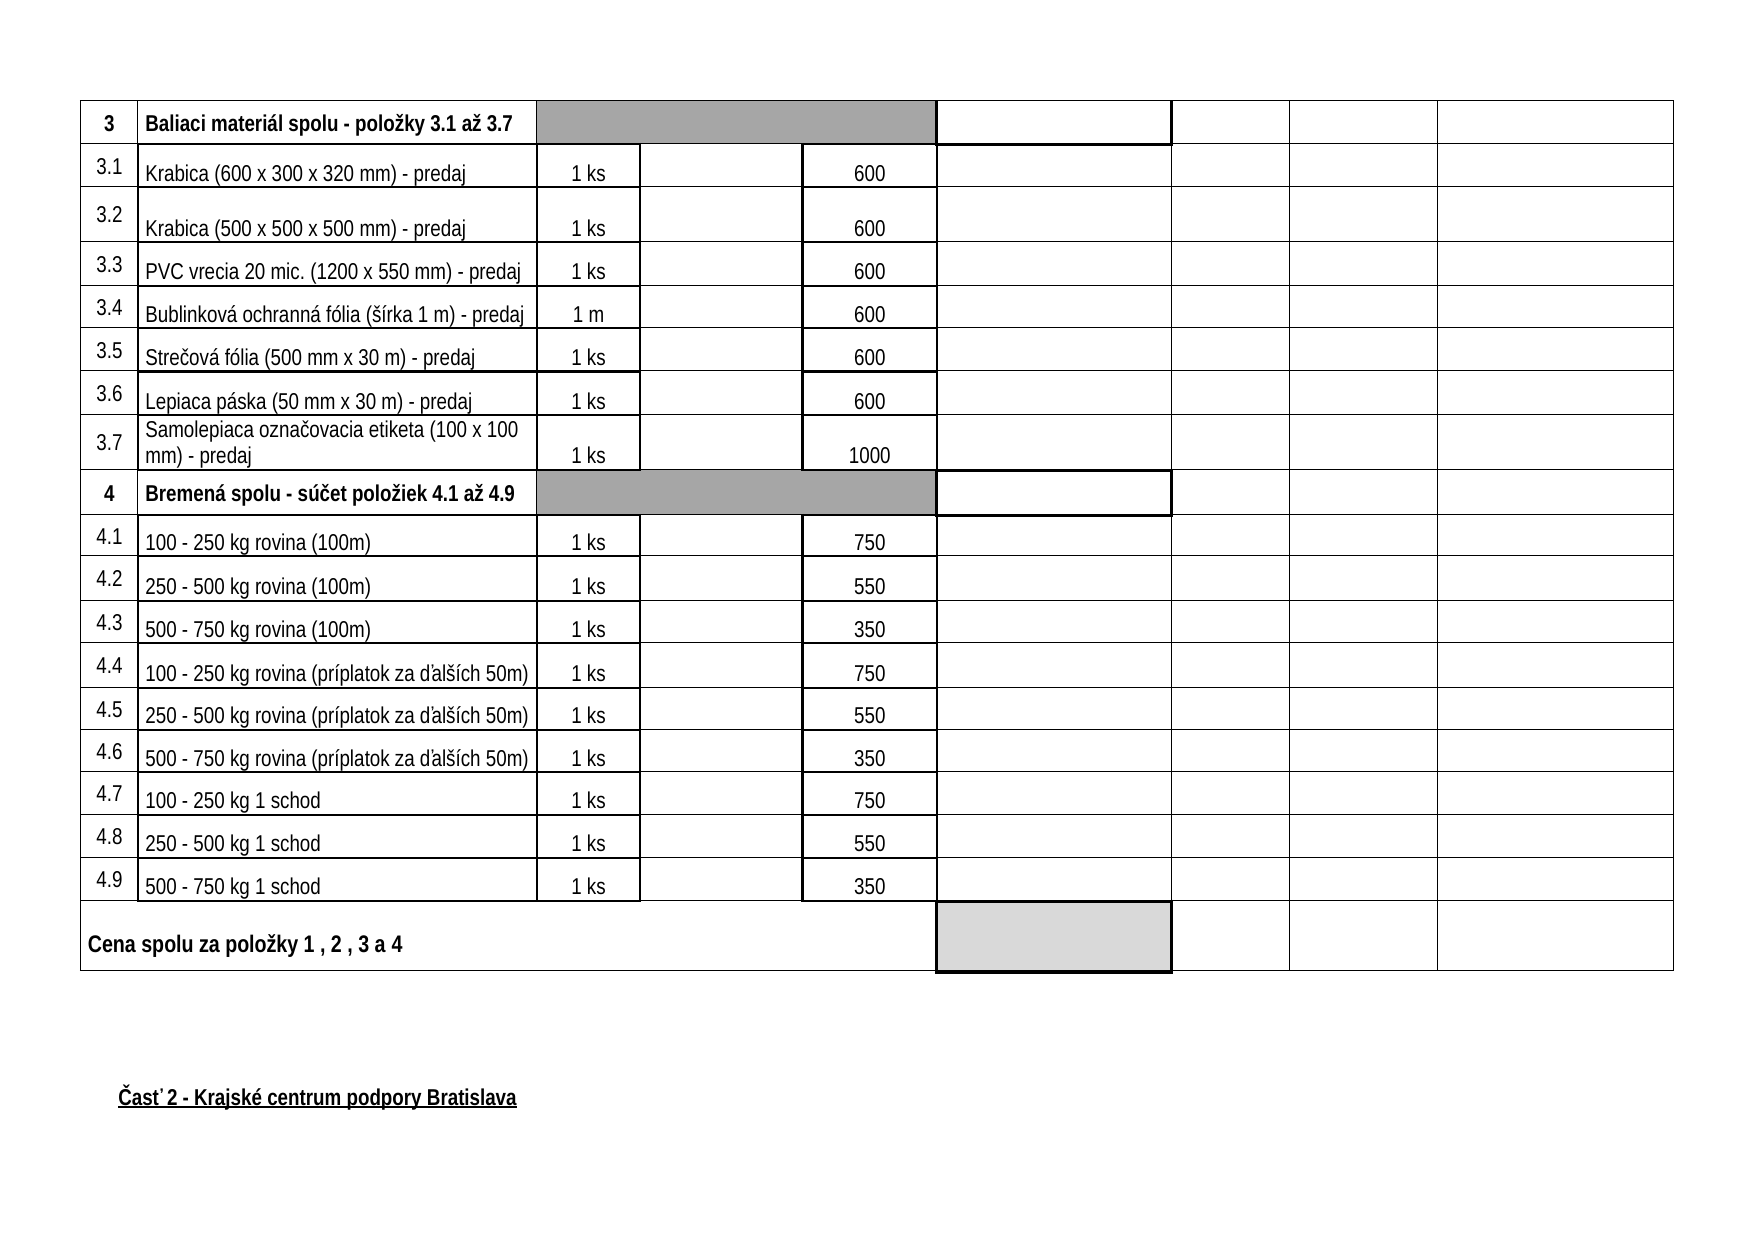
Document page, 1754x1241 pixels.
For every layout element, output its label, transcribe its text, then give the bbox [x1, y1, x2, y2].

table_cell [641, 556, 801, 599]
table_cell 1 ks [538, 145, 639, 186]
table_cell [1172, 688, 1289, 729]
table_cell 3.7 [81, 415, 137, 469]
table_cell [1172, 286, 1289, 327]
table_cell [1290, 101, 1437, 143]
table_cell [641, 328, 801, 370]
table_cell 1 ks [538, 329, 639, 370]
table_cell [1290, 901, 1437, 970]
table_cell 1 ks [538, 516, 639, 555]
table_cell 250 - 500 kg rovina (príplatok za ďalších 50m) [139, 689, 536, 729]
table_cell [938, 472, 1170, 514]
table_cell [537, 470, 935, 514]
table_cell 4 [81, 470, 137, 514]
table_cell 750 [804, 644, 936, 687]
table_cell 600 [804, 373, 936, 414]
table_cell 750 [804, 773, 936, 814]
table_cell [1438, 643, 1673, 687]
table_cell [938, 556, 1171, 599]
table_cell [1290, 858, 1437, 899]
table_cell Samolepiaca označovacia etiketa (100 x 100 mm) - predaj [139, 416, 536, 469]
table_cell 4.1 [81, 515, 137, 555]
table_cell [1290, 601, 1437, 642]
table_cell 100 - 250 kg rovina (príplatok za ďalších 50m) [139, 644, 536, 687]
table_cell 1 ks [538, 602, 639, 642]
table_cell [1172, 187, 1289, 241]
table_cell [1172, 601, 1289, 642]
table_cell [938, 772, 1171, 814]
table_cell [1438, 772, 1673, 814]
table_cell 1 ks [538, 859, 639, 899]
table_cell 600 [804, 188, 936, 241]
table_cell 350 [804, 731, 936, 771]
table_cell [1173, 470, 1289, 514]
table_cell [641, 858, 801, 899]
table_cell [1438, 101, 1673, 143]
table_cell [641, 643, 801, 687]
table_cell [938, 815, 1171, 857]
table_cell [938, 643, 1171, 687]
table_cell [641, 242, 801, 284]
table_cell [1290, 371, 1437, 414]
table_cell [938, 101, 1170, 143]
table_cell 1 ks [538, 731, 639, 771]
table_cell [1438, 901, 1673, 970]
table_cell [1438, 415, 1673, 469]
table_cell [1290, 515, 1437, 555]
table_cell [1172, 730, 1289, 771]
table_cell [1290, 772, 1437, 814]
table_cell Cena spolu za položky 1 , 2 , 3 a 4 [81, 901, 935, 970]
table_cell [1438, 187, 1673, 241]
table_cell 100 - 250 kg rovina (100m) [139, 516, 536, 555]
table_cell 3.2 [81, 187, 137, 241]
table_cell [1172, 643, 1289, 687]
table_cell 1 ks [538, 373, 639, 414]
table_cell [938, 730, 1171, 771]
table_cell [938, 286, 1171, 327]
table_cell [1290, 286, 1437, 327]
table_cell [641, 730, 801, 771]
table_cell [641, 286, 801, 327]
table_cell Bremená spolu - súčet položiek 4.1 až 4.9 [138, 471, 536, 514]
table_cell 100 - 250 kg 1 schod [139, 773, 536, 814]
table_cell [1172, 858, 1289, 899]
table_cell Strečová fólia (500 mm x 30 m) - predaj [139, 329, 536, 370]
table_cell [938, 415, 1171, 469]
table_cell 350 [804, 859, 936, 899]
table_cell [1438, 858, 1673, 899]
table_cell 350 [804, 602, 936, 642]
table_cell [938, 903, 1170, 970]
table_cell 550 [804, 689, 936, 729]
table_cell [938, 601, 1171, 642]
table_cell [1172, 556, 1289, 599]
table_cell 500 - 750 kg 1 schod [139, 859, 536, 899]
table_cell 4.5 [81, 688, 137, 729]
table_cell [1172, 815, 1289, 857]
table_cell [1172, 772, 1289, 814]
table_cell [1438, 242, 1673, 284]
table_cell [641, 601, 801, 642]
table_cell 1 ks [538, 557, 639, 599]
table_cell Krabica (500 x 500 x 500 mm) - predaj [139, 188, 536, 241]
table_cell Baliaci materiál spolu - položky 3.1 až 3.7 [138, 101, 536, 143]
table_cell [1172, 371, 1289, 414]
table_cell 1 ks [538, 689, 639, 729]
table_cell 600 [804, 243, 936, 284]
table_cell [641, 144, 801, 186]
table_cell [1173, 101, 1289, 143]
table_cell [1438, 144, 1673, 186]
table_cell [1438, 286, 1673, 327]
table_cell 1 ks [538, 188, 639, 241]
table_cell [1438, 688, 1673, 729]
table_cell Lepiaca páska (50 mm x 30 m) - predaj [139, 373, 536, 414]
table_cell 600 [804, 329, 936, 370]
table_cell [1290, 470, 1437, 514]
table_cell [1172, 328, 1289, 370]
table_cell [1438, 815, 1673, 857]
text Časť 2 - Krajské centrum podpory Bratislava [118, 1083, 1636, 1110]
table_cell 550 [804, 557, 936, 599]
table_cell [938, 328, 1171, 370]
table_cell [1438, 730, 1673, 771]
table_cell 4.2 [81, 556, 137, 599]
table_cell PVC vrecia 20 mic. (1200 x 550 mm) - predaj [139, 243, 536, 284]
table_cell 1000 [804, 416, 936, 469]
table_cell Krabica (600 x 300 x 320 mm) - predaj [139, 145, 536, 186]
table_cell [938, 242, 1171, 284]
table_cell [1438, 515, 1673, 555]
table_cell [1173, 901, 1289, 970]
table_cell [641, 371, 801, 414]
table_cell [1172, 415, 1289, 469]
table_cell [1438, 556, 1673, 599]
table_cell [1290, 556, 1437, 599]
table_cell 3.6 [81, 371, 137, 414]
table_cell 3.1 [81, 144, 137, 186]
table_cell [1438, 328, 1673, 370]
table_cell Bublinková ochranná fólia (šírka 1 m) - predaj [139, 287, 536, 327]
table_cell 1 ks [538, 816, 639, 857]
table_cell [1290, 187, 1437, 241]
table_cell [1290, 730, 1437, 771]
table_cell 3 [81, 101, 137, 143]
table_cell 4.8 [81, 815, 137, 857]
table_cell [938, 187, 1171, 241]
table_cell 1 ks [538, 644, 639, 687]
table_cell 600 [804, 287, 936, 327]
table_cell 1 ks [538, 773, 639, 814]
table_cell 3.5 [81, 328, 137, 370]
table_cell [641, 815, 801, 857]
table_cell [641, 415, 801, 469]
table_cell [938, 688, 1171, 729]
table_cell 1 ks [538, 416, 639, 469]
table_cell 4.7 [81, 772, 137, 814]
table_cell 4.4 [81, 643, 137, 687]
table_cell [641, 515, 801, 555]
table_cell [1290, 688, 1437, 729]
table_cell [1172, 515, 1289, 555]
table_cell [938, 858, 1171, 899]
table_cell 1 m [538, 287, 639, 327]
table_cell [938, 371, 1171, 414]
table_cell [641, 772, 801, 814]
table_cell [1172, 144, 1289, 186]
table_cell [1290, 415, 1437, 469]
table_cell [1438, 470, 1673, 514]
table_cell [1438, 371, 1673, 414]
table_cell [1290, 643, 1437, 687]
table_cell 250 - 500 kg 1 schod [139, 816, 536, 857]
table_cell [1290, 815, 1437, 857]
table_cell [938, 517, 1171, 555]
table_cell 500 - 750 kg rovina (príplatok za ďalších 50m) [139, 731, 536, 771]
table_cell [1290, 144, 1437, 186]
table_cell [1290, 328, 1437, 370]
table_cell 550 [804, 816, 936, 857]
table_cell [1438, 601, 1673, 642]
table_cell 3.3 [81, 242, 137, 284]
table_cell [537, 101, 935, 143]
table_cell [1290, 242, 1437, 284]
table_cell 750 [804, 516, 936, 555]
table_cell [938, 146, 1171, 186]
table_cell 500 - 750 kg rovina (100m) [139, 602, 536, 642]
table_cell [1172, 242, 1289, 284]
table_cell 600 [804, 145, 936, 186]
table_cell 4.6 [81, 730, 137, 771]
table_cell 250 - 500 kg rovina (100m) [139, 557, 536, 599]
table_cell [641, 688, 801, 729]
table_cell 4.9 [81, 858, 137, 899]
table_cell 1 ks [538, 243, 639, 284]
table_cell 3.4 [81, 286, 137, 327]
table_cell 4.3 [81, 601, 137, 642]
table_cell [641, 187, 801, 241]
